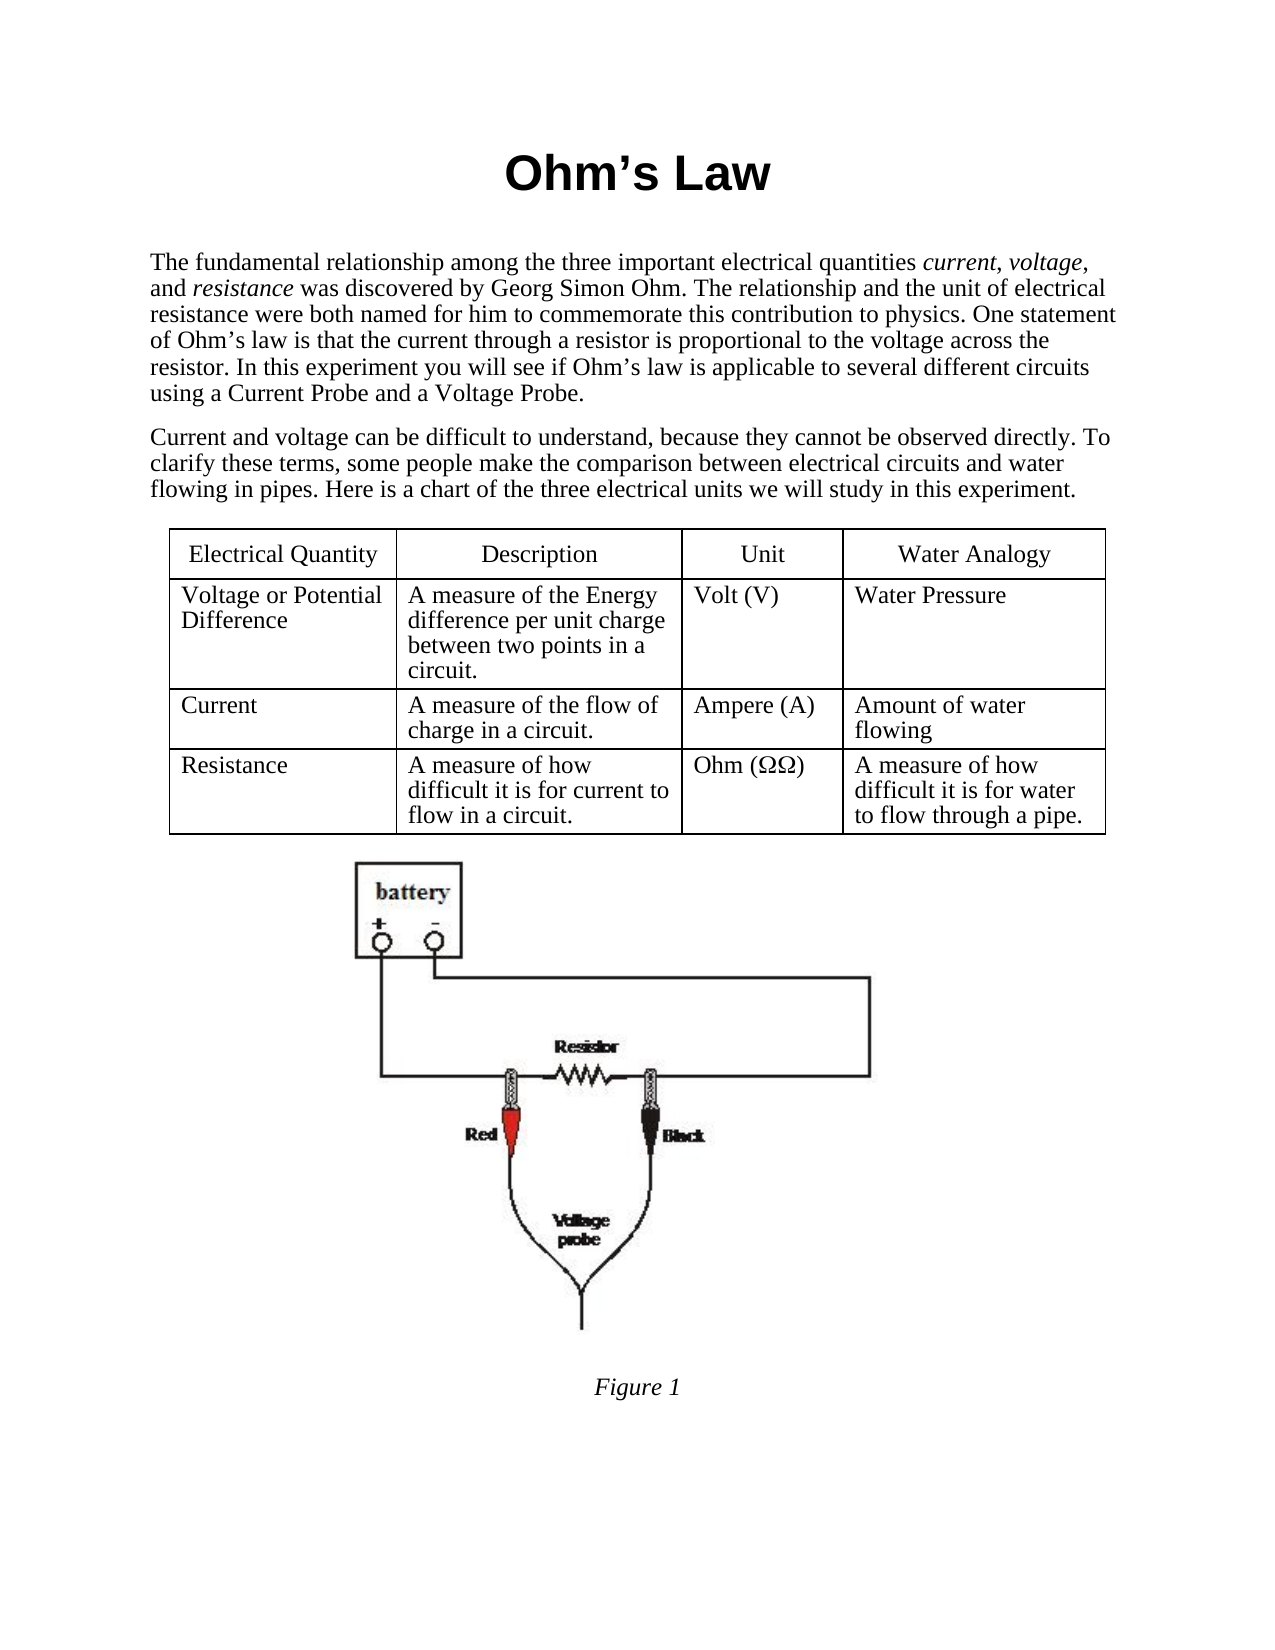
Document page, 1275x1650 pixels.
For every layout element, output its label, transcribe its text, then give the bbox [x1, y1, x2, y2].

table_cell Amount of water flowing [844, 690, 1105, 748]
table_header Electrical Quantity [170, 530, 396, 578]
table_header Description [397, 530, 681, 578]
table_cell Water Pressure [844, 580, 1105, 688]
text The fundamental relationship among the three important electrical quantities current, voltage, and resistance was discovered by Georg Simon Ohm. The relationship and the unit of electrical resistance were both named for him to commemorate this contribution to physics. One statement of Ohm’s law is that the current through a resistor is proportional to the voltage across the resistor. In this experiment you will see if Ohm’s law is applicable to several different circuits using a Current Probe and a Voltage Probe. [150, 250, 1125, 406]
picture [352, 859, 923, 1363]
table_cell Ohm () [683, 750, 842, 833]
table_cell A measure of the flow of charge in a circuit. [397, 690, 681, 748]
table_cell A measure of how difficult it is for water to flow through a pipe. [844, 750, 1105, 833]
text Figure 1 [150, 1375, 1125, 1400]
table_cell Voltage or Potential Difference [170, 580, 396, 688]
text Current and voltage can be difficult to understand, because they cannot be observed directly. To clarify these terms, some people make the comparison between electrical circuits and water flowing in pipes. Here is a chart of the three electrical units we will study in this experiment. [150, 425, 1125, 503]
title Ohm’s Law [150, 150, 1125, 200]
table_cell Resistance [170, 750, 396, 833]
table_cell A measure of how difficult it is for current to flow in a circuit. [397, 750, 681, 833]
table_cell A measure of the Energy difference per unit charge between two points in a circuit. [397, 580, 681, 688]
table_cell Current [170, 690, 396, 748]
table_cell Ampere (A) [683, 690, 842, 748]
table_header Unit [683, 530, 842, 578]
table_cell Volt (V) [683, 580, 842, 688]
table_header Water Analogy [844, 530, 1105, 578]
